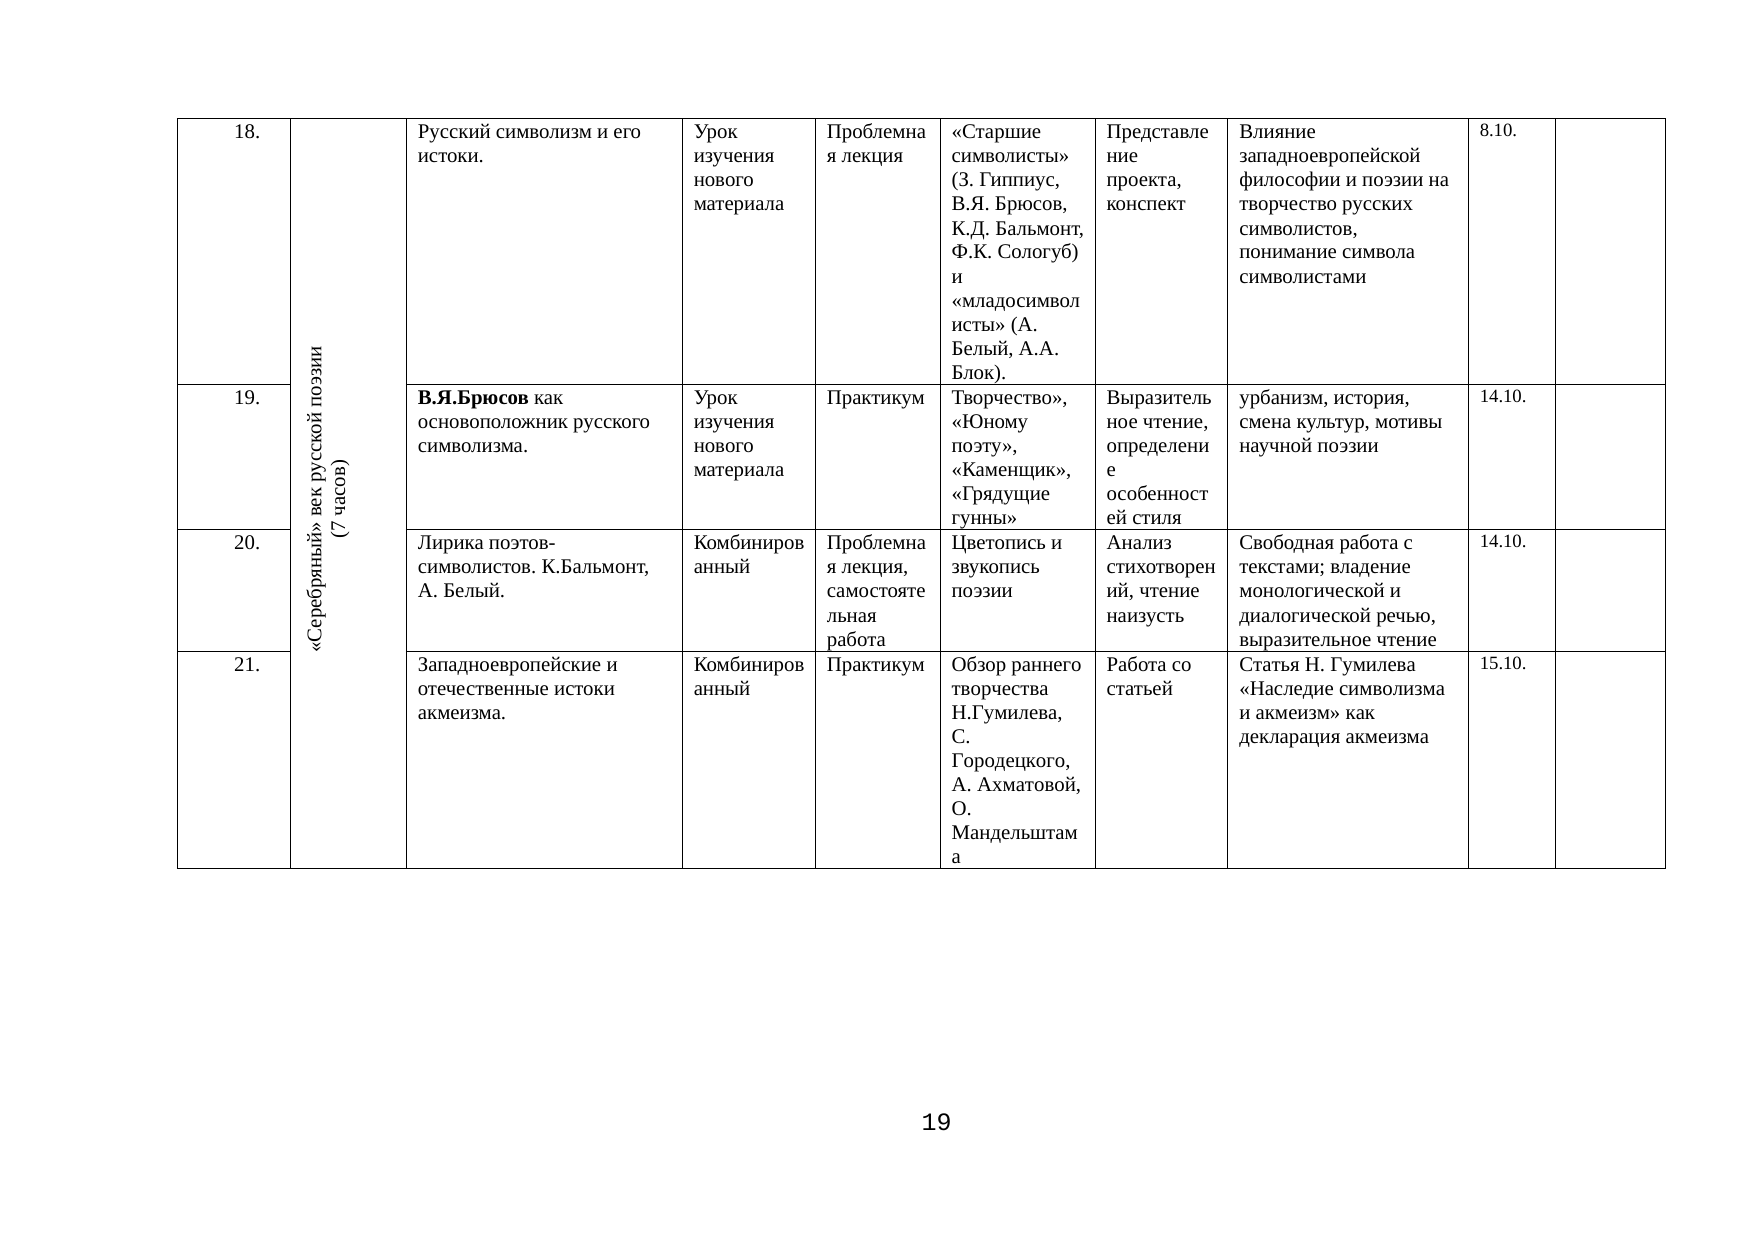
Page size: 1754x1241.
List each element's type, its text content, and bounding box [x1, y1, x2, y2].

table_cell [178, 385, 290, 529]
table_cell 14.10. [1469, 530, 1555, 651]
table_cell Проблемная лекция [816, 119, 940, 384]
table_cell [1556, 652, 1665, 868]
table_cell [1556, 530, 1665, 651]
table_cell Выразительное чтение, определение особенностей стиля [1096, 385, 1227, 529]
table_cell [178, 530, 290, 651]
table_cell «Серебряный» век русской поэзии (7 часов) [291, 119, 406, 868]
table_cell Комбинированный [683, 530, 815, 651]
table_cell 8.10. [1469, 119, 1555, 384]
table_cell Творчество», «Юному поэту», «Каменщик», «Грядущие гунны» [1017, 385, 1095, 529]
table_cell 15.10. [1469, 652, 1555, 868]
table_cell Практикум [816, 652, 940, 868]
table_cell [1556, 119, 1665, 384]
table_cell В.Я.Брюсов как основоположник русского символизма. [407, 385, 682, 529]
table_cell Проблемная лекция, самостоятельная работа [816, 530, 940, 651]
table_cell Обзор раннего творчества Н.Гумилева, С. Городецкого, А. Ахматовой, О. Мандельштама [941, 652, 1095, 868]
table_cell Западноевропейские и отечественные истоки акмеизма. [407, 652, 682, 868]
table_cell Свободная работа с текстами; владение монологической и диалогической речью, выразительное чтение [1228, 530, 1468, 651]
table_cell урбанизм, история, смена культур, мотивы научной поэзии [1228, 385, 1468, 529]
table_cell Русский символизм и его истоки. [407, 119, 682, 384]
table_cell Практикум [816, 385, 940, 529]
table_cell 14.10. [1469, 385, 1555, 529]
table_cell [1556, 385, 1665, 529]
table_cell Лирика поэтов-символистов. К.Бальмонт, А. Белый. [407, 530, 682, 651]
table_cell Статья Н. Гумилева «Наследие символизма и акмеизм» как декларация акмеизма [1228, 652, 1468, 868]
table_cell [178, 652, 290, 868]
table_cell Влияние западноевропейской философии и поэзии на творчество русских символистов, понимание символа символистами [1228, 119, 1468, 384]
table_cell Работа со статьей [1096, 652, 1227, 868]
table_cell [178, 119, 290, 384]
table_cell Цветопись и звукопись поэзии [941, 530, 1095, 651]
table_cell Анализ стихотворений, чтение наизусть [1096, 530, 1227, 651]
table_cell Комбинированный [683, 652, 815, 868]
table_cell Урок изучения нового материала [683, 119, 815, 384]
table_cell Представление проекта, конспект [1096, 119, 1227, 384]
table_cell «Старшие символисты» (З. Гиппиус, В.Я. Брюсов, К.Д. Бальмонт, Ф.К. Сологуб) и «младосимволисты» (А. Белый, А.А. Блок). [941, 119, 1095, 384]
table_cell Урок изучения нового материала [683, 385, 815, 529]
